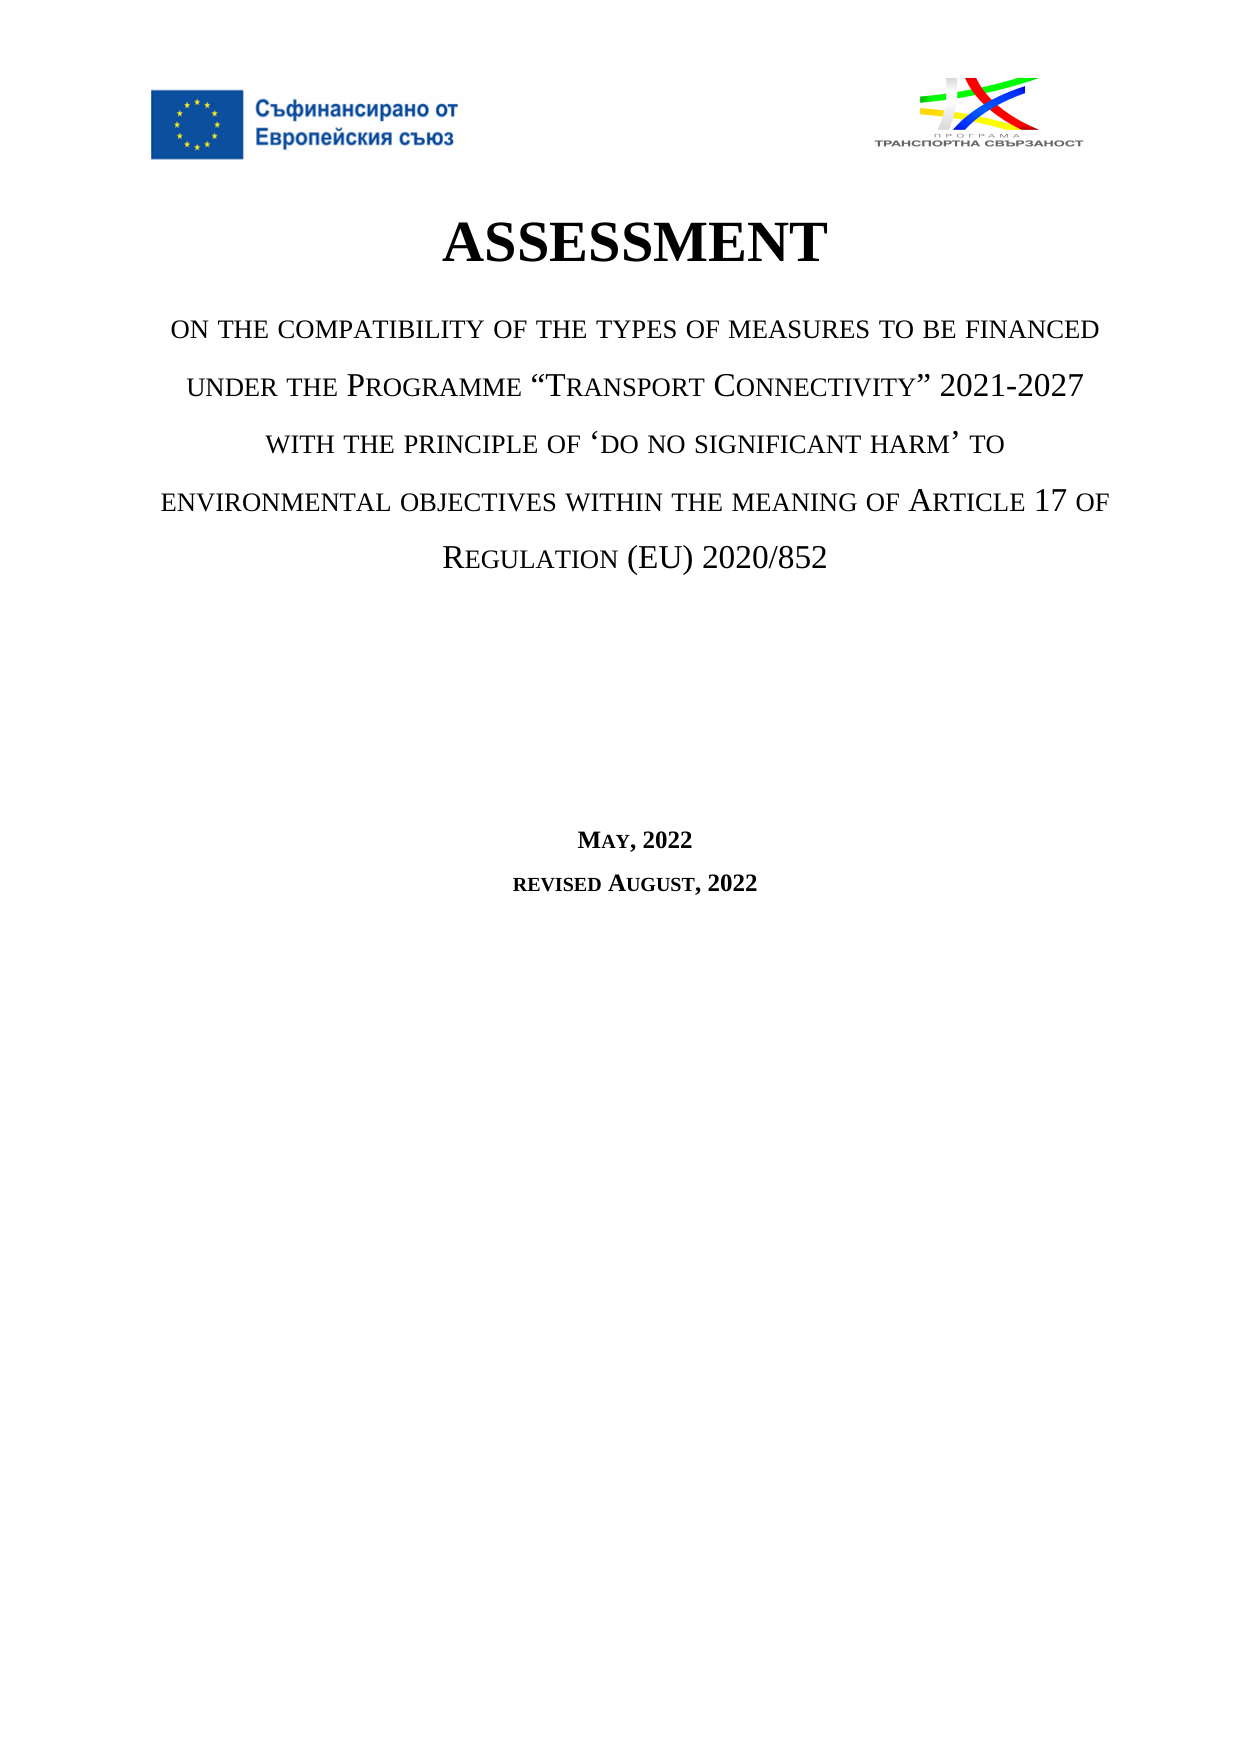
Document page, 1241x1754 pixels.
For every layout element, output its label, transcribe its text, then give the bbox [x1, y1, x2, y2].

text ASSESSMENT [148, 207, 1122, 274]
picture [854, 62, 1104, 164]
text May, 2022 [148, 825, 1122, 854]
text revised August, 2022 [148, 868, 1122, 897]
picture [147, 87, 478, 164]
text on the compatibility of the types of measures to be financed under the Programme “Transport Connectivity” 2021-2027 with the principle of ‘do no significant harm’ to environmental objectives within the meaning of Article 17 of Regulation (EU) 2020/852 [148, 307, 1122, 576]
